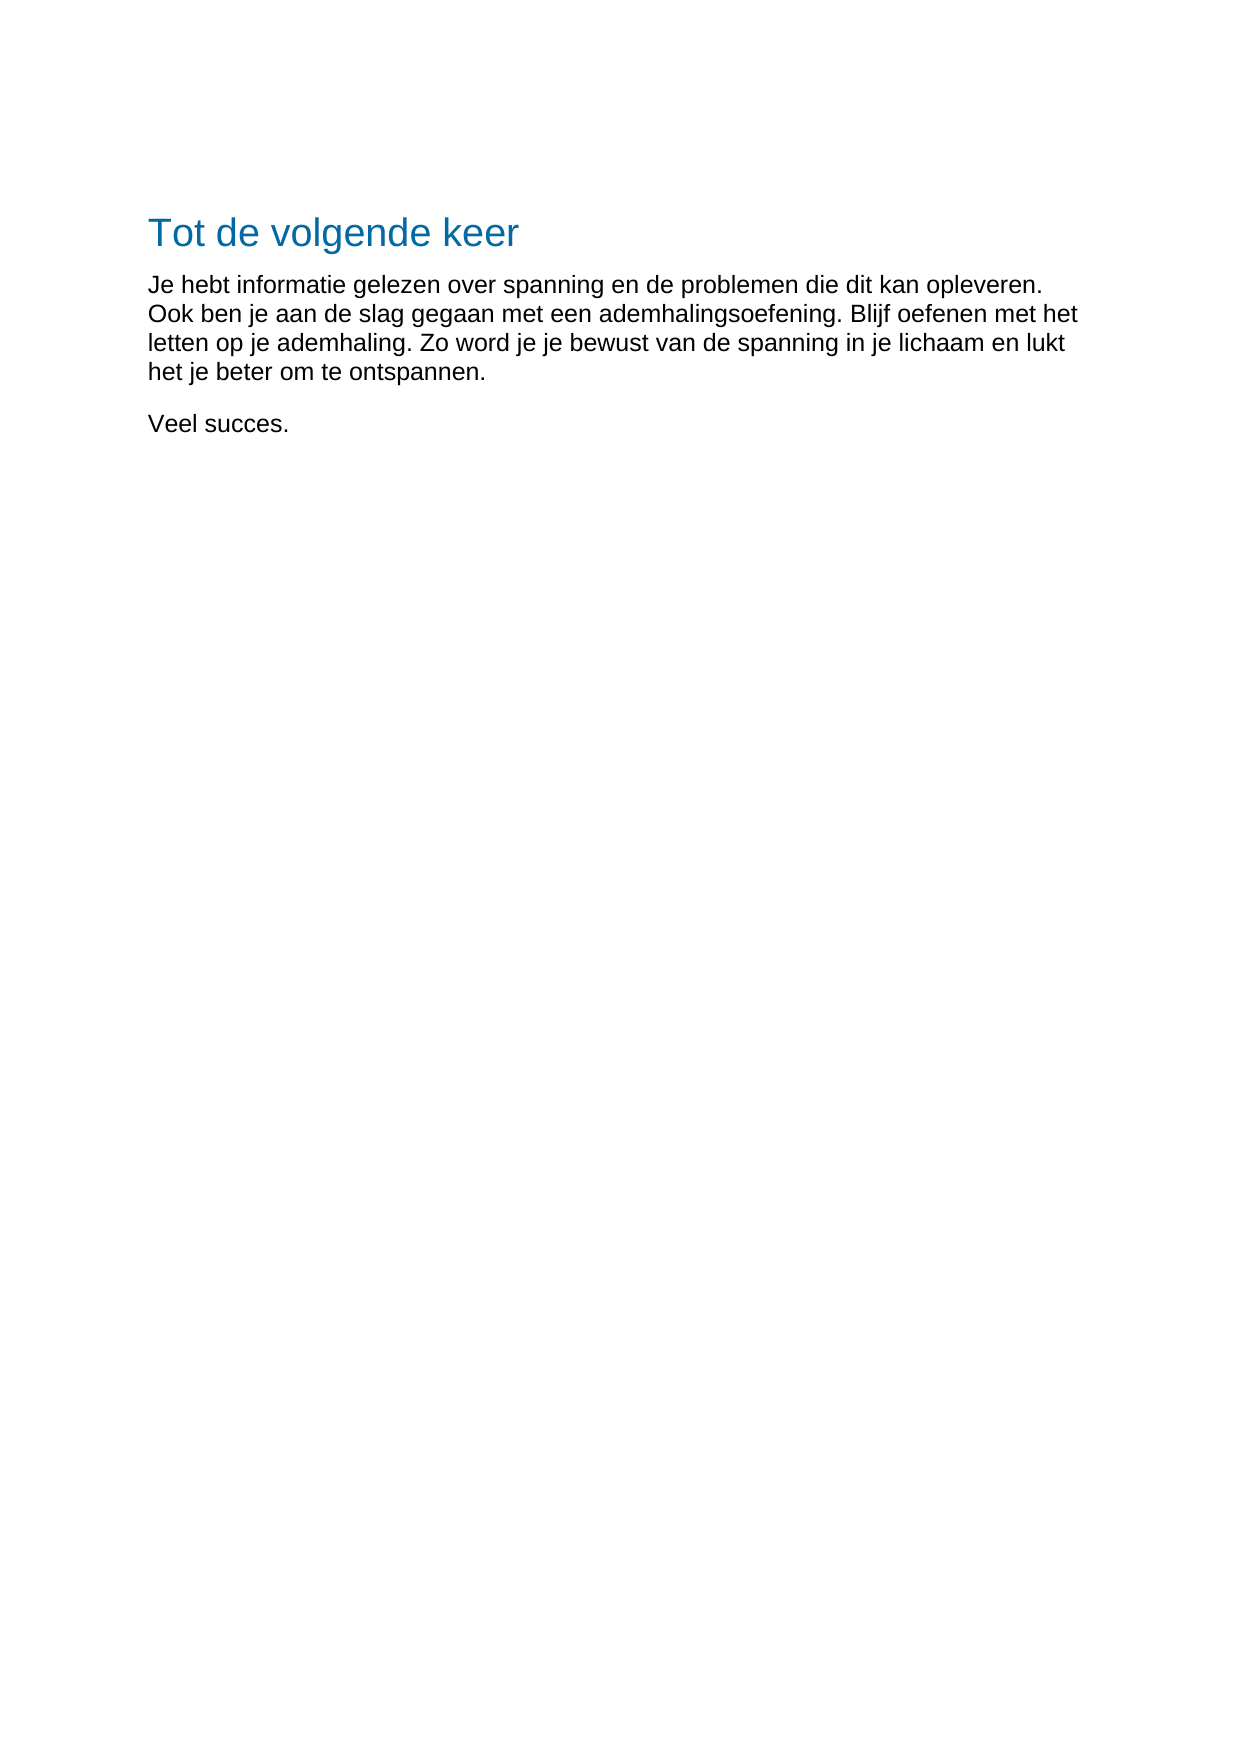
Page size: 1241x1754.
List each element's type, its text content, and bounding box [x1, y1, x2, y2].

text Veel succes. [148, 409, 1093, 437]
text Je hebt informatie gelezen over spanning en de problemen die dit kan opleveren. Ook ben je aan de slag gegaan met een ademhalingsoefening. Blijf oefenen met het letten op je ademhaling. Zo word je je bewust van de spanning in je lichaam en lukt het je beter om te ontspannen. [148, 270, 1093, 385]
text Tot de volgende keer [148, 209, 1093, 255]
